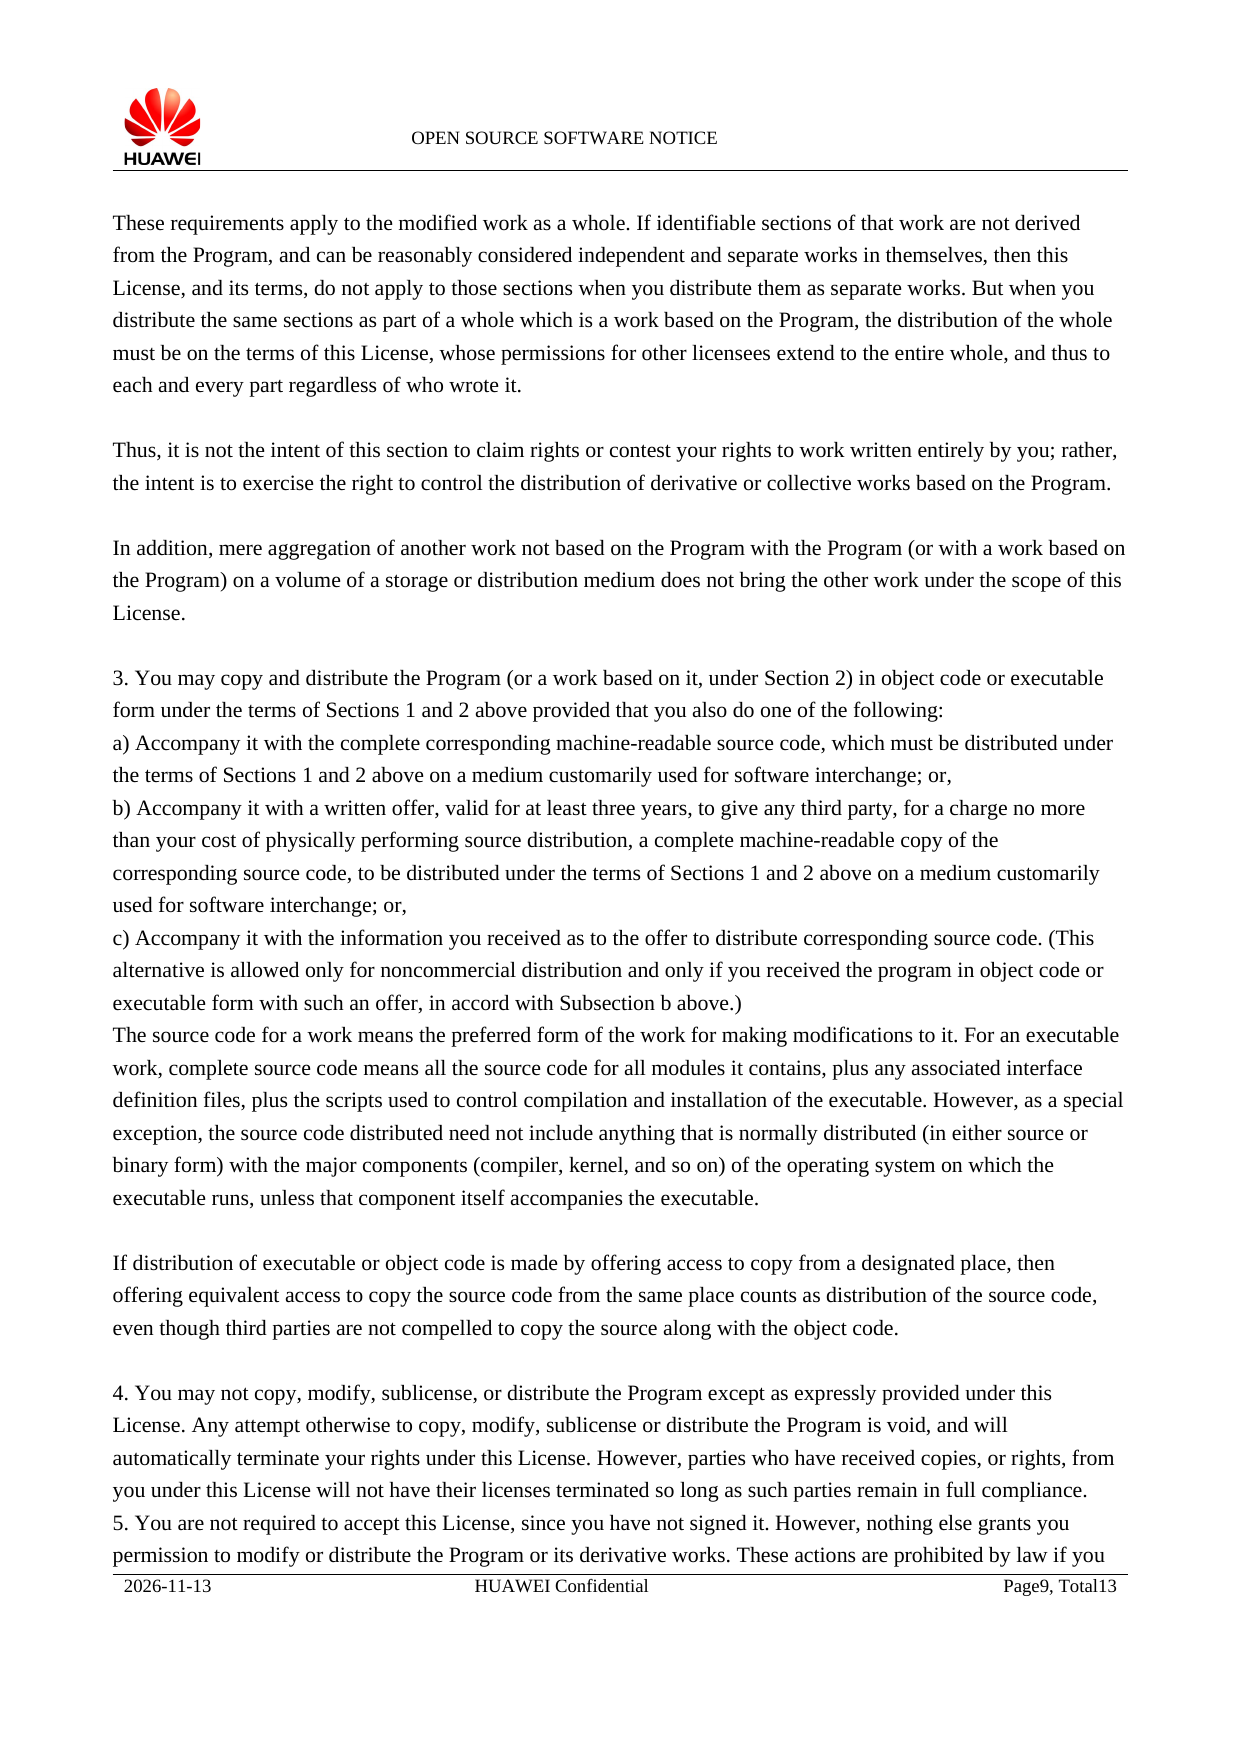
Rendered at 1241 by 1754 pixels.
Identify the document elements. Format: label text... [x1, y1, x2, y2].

picture [124, 88, 201, 165]
